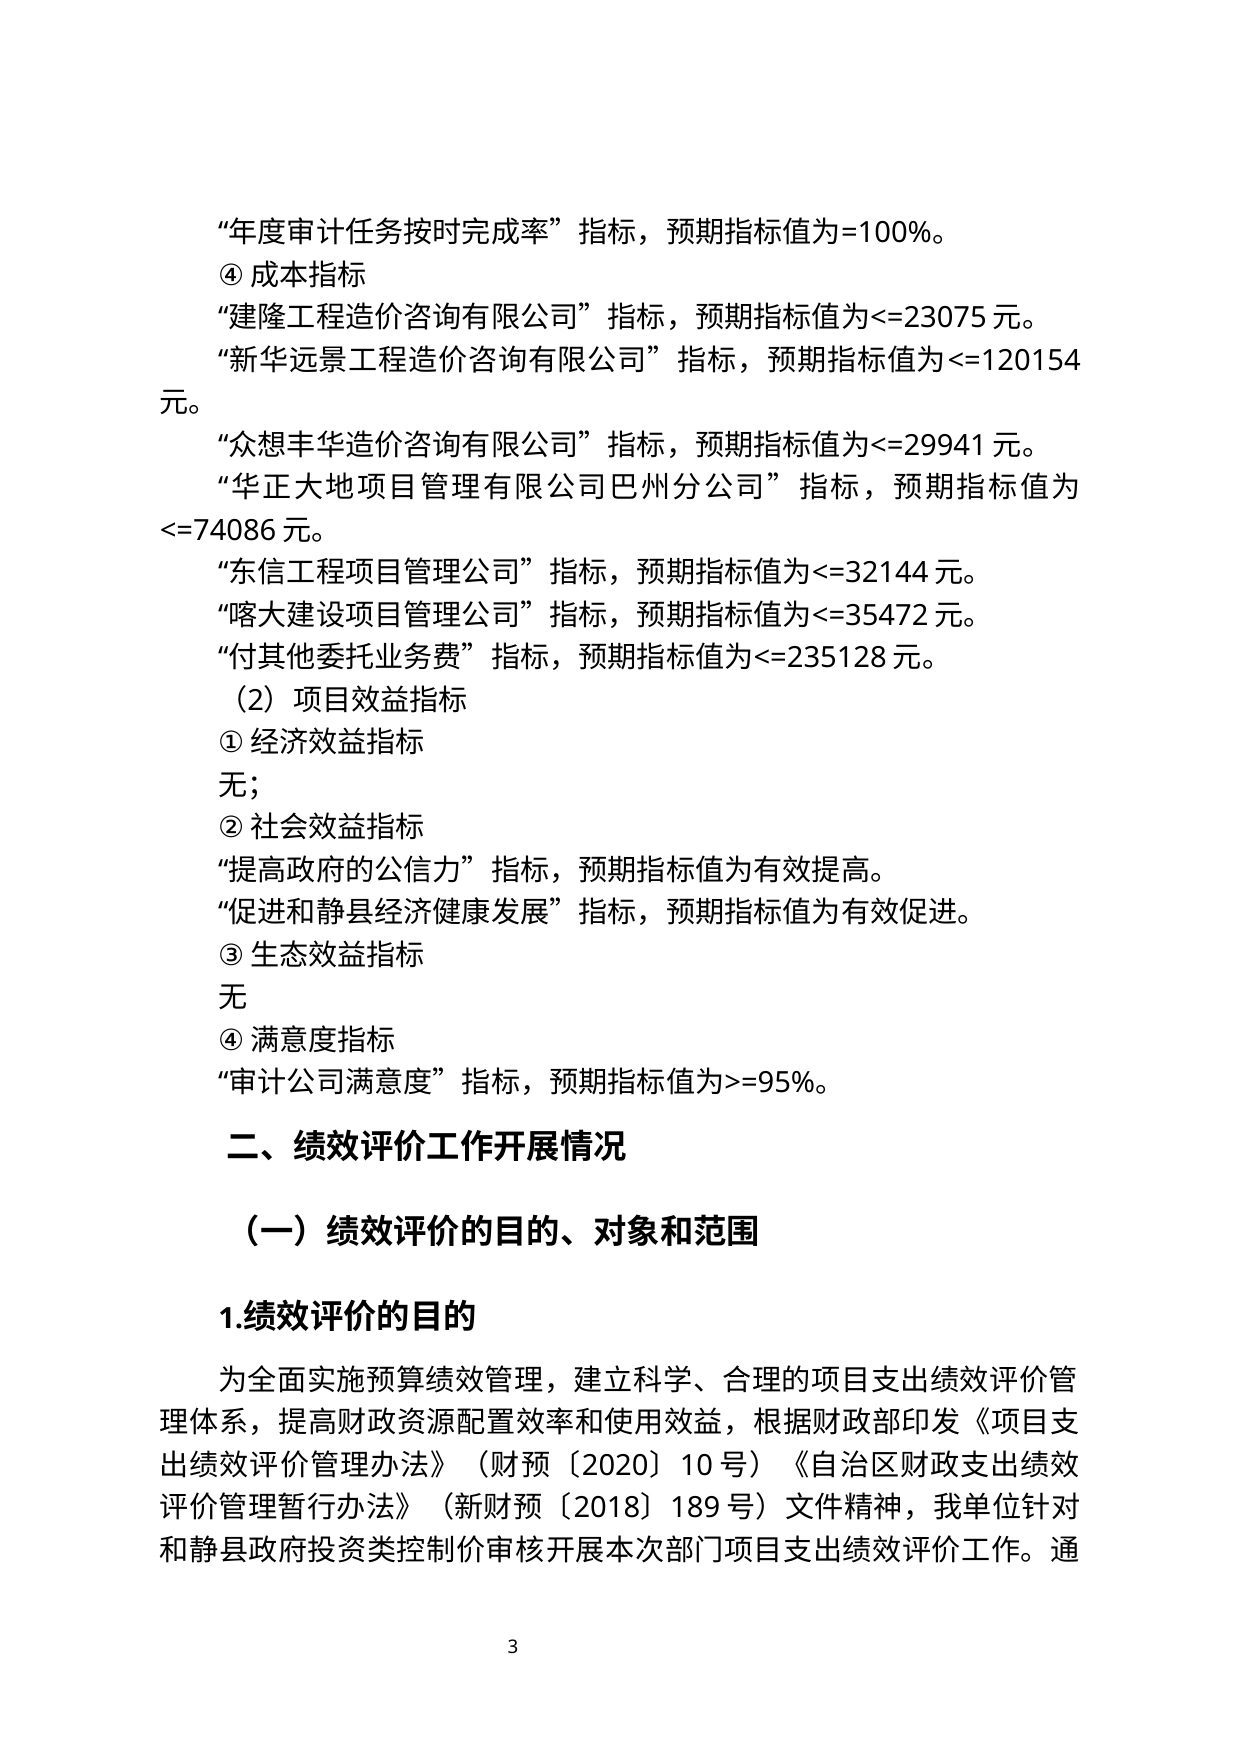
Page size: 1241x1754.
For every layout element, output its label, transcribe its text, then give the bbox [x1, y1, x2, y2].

text ①经济效益指标 [159, 719, 1081, 761]
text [159, 1356, 1081, 1569]
subtitle 1.绩效评价的目的 [159, 1271, 1081, 1356]
text “建隆工程造价咨询有限公司”指标，预期指标值为<=23075元。 [159, 294, 1081, 336]
text “年度审计任务按时完成率”指标，预期指标值为=100%。 [159, 209, 1081, 251]
text 无 [159, 974, 1081, 1016]
subtitle 二、绩效评价工作开展情况 [159, 1101, 1081, 1186]
text “提高政府的公信力”指标，预期指标值为有效提高。 [159, 846, 1081, 889]
subtitle （一）绩效评价的目的、对象和范围 [159, 1186, 1081, 1271]
text ③生态效益指标 [159, 931, 1081, 974]
text “新华远景工程造价咨询有限公司”指标，预期指标值为<=120154元。 [159, 336, 1081, 421]
text （2）项目效益指标 [159, 676, 1081, 719]
text “东信工程项目管理公司”指标，预期指标值为<=32144元。 [159, 549, 1081, 591]
text ②社会效益指标 [159, 804, 1081, 846]
text “喀大建设项目管理公司”指标，预期指标值为<=35472元。 [159, 591, 1081, 634]
text “付其他委托业务费”指标，预期指标值为<=235128元。 [159, 634, 1081, 676]
text ④成本指标 [159, 251, 1081, 294]
text ④满意度指标 [159, 1016, 1081, 1059]
text “审计公司满意度”指标，预期指标值为>=95%。 [159, 1059, 1081, 1101]
text 无； [159, 761, 1081, 804]
text “众想丰华造价咨询有限公司”指标，预期指标值为<=29941元。 [159, 421, 1081, 464]
text “华正大地项目管理有限公司巴州分公司”指标，预期指标值为<=74086元。 [159, 464, 1081, 549]
text “促进和静县经济健康发展”指标，预期指标值为有效促进。 [159, 889, 1081, 931]
